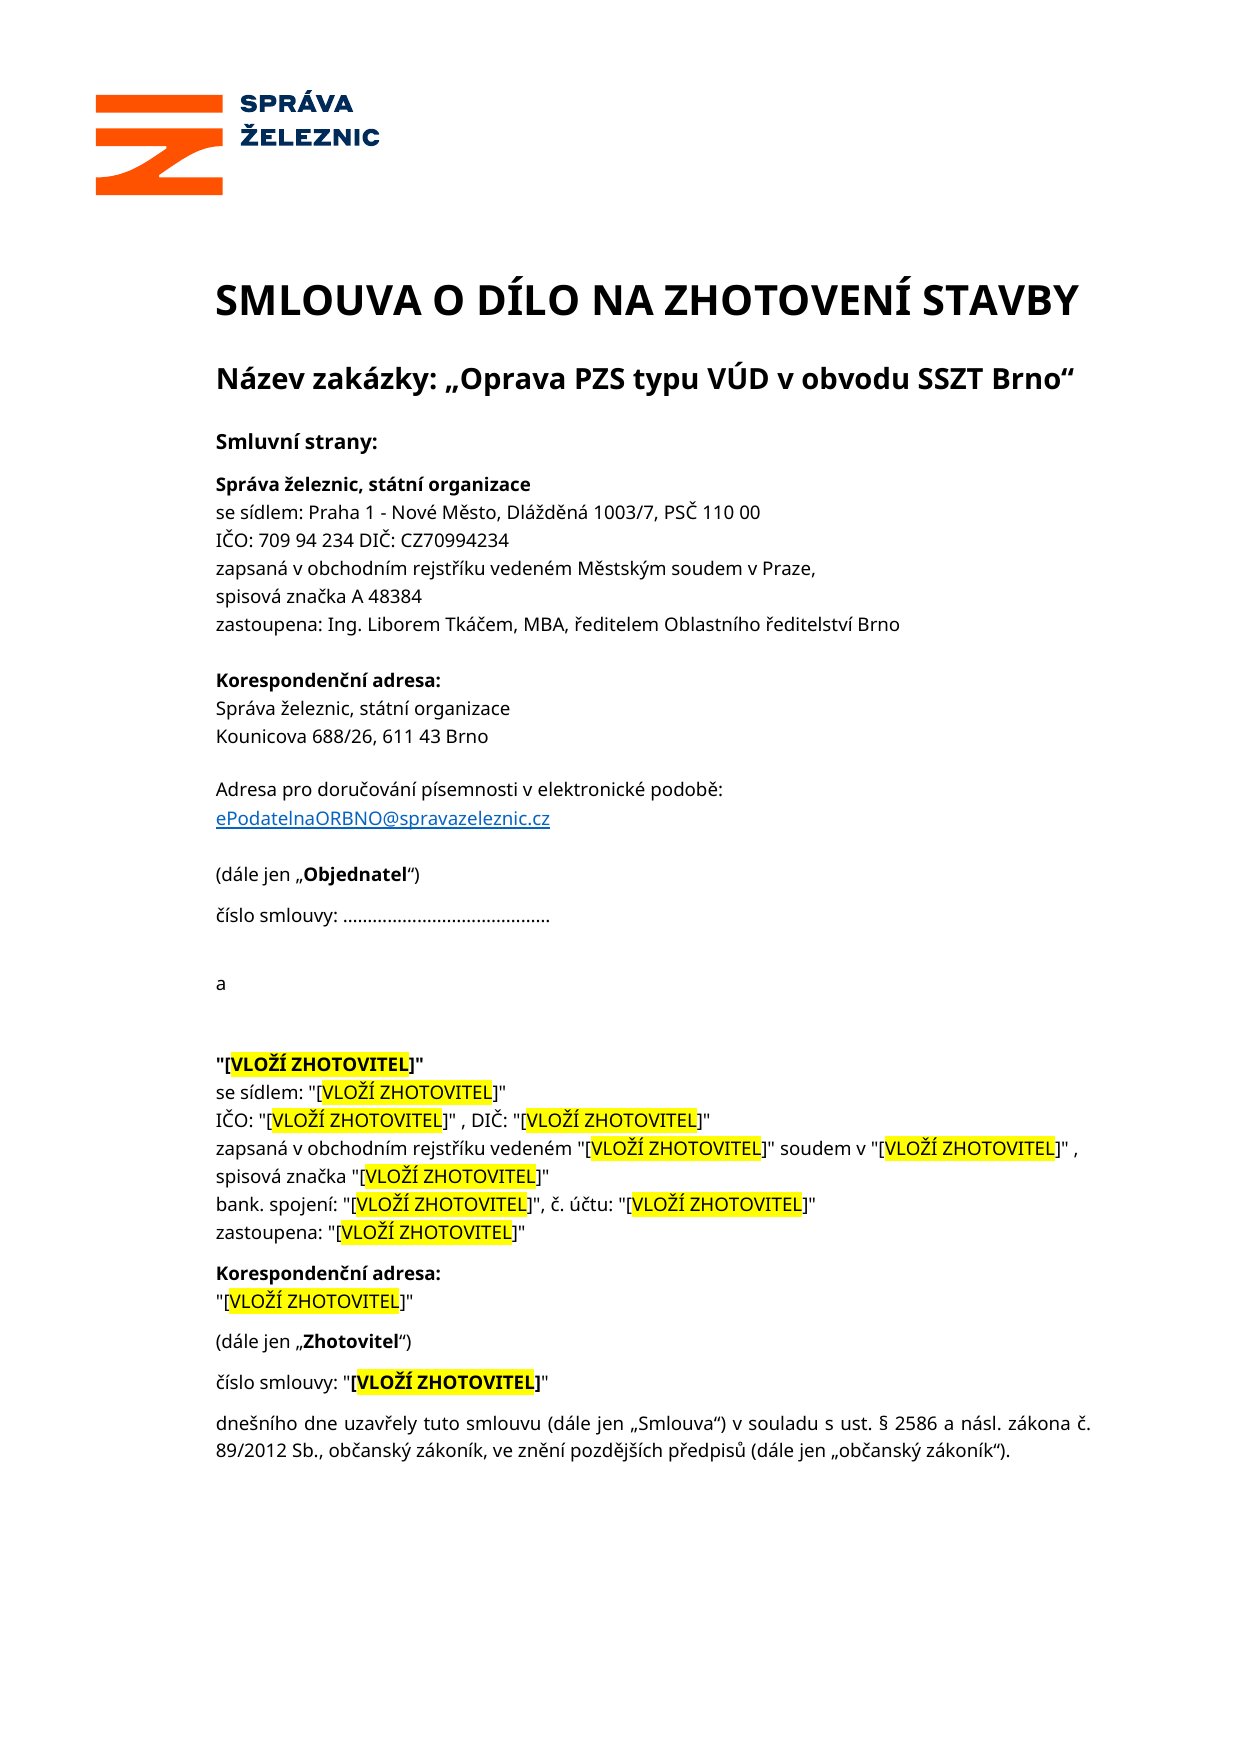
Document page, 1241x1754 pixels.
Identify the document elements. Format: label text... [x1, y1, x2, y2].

text Kounicova 688/26, 611 43 Brno [216, 723, 1093, 749]
text (dále jen „Objednatel“) [216, 861, 1093, 887]
text spisová značka "[VLOŽÍ ZHOTOVITEL]" [216, 1164, 365, 1189]
text Správa železnic, státní organizace [216, 695, 1093, 721]
text spisová značka "[VLOŽÍ ZHOTOVITEL]" [536, 1164, 1093, 1189]
text dnešního dne uzavřely tuto smlouvu (dále jen „Smlouva“) v souladu s ust. § 2586 a násl. zákona č. 89/2012 Sb., občanský zákoník, ve znění pozdějších předpisů (dále jen „občanský zákoník“). [216, 1410, 1093, 1463]
text Správa železnic, státní organizace [216, 471, 1093, 496]
text číslo smlouvy: "[VLOŽÍ ZHOTOVITEL]" [216, 1369, 357, 1395]
text Korespondenční adresa: [216, 1260, 1093, 1286]
text IČO: 709 94 234 DIČ: CZ70994234 [216, 527, 1093, 552]
text bank. spojení: "[VLOŽÍ ZHOTOVITEL]", č. účtu: "[VLOŽÍ ZHOTOVITEL]" [802, 1192, 1093, 1217]
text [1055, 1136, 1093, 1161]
text zastoupena: "[VLOŽÍ ZHOTOVITEL]" [216, 1220, 341, 1245]
text "[VLOŽÍ ZHOTOVITEL]" [409, 1052, 1093, 1077]
text zapsaná v obchodním rejstříku vedeném Městským soudem v Praze, [216, 555, 1093, 581]
text zapsaná v obchodním rejstříku vedeném "[VLOŽÍ ZHOTOVITEL]" soudem v "[VLOŽÍ ZHOTOVITEL]" , [216, 1136, 591, 1161]
text Korespondenční adresa: [216, 667, 1093, 693]
text (dále jen „Zhotovitel“) [216, 1329, 1093, 1354]
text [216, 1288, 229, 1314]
text a [216, 971, 1093, 996]
text Smluvní strany: [216, 427, 1093, 456]
text ePodatelnaORBNO@spravazeleznic.cz [216, 805, 1093, 831]
text zastoupena: Ing. Liborem Tkáčem, MBA, ředitelem Oblastního ředitelství Brno [216, 611, 1093, 637]
text IČO: "[VLOŽÍ ZHOTOVITEL]" , DIČ: "[VLOŽÍ ZHOTOVITEL]" [697, 1108, 1093, 1133]
text zastoupena: "[VLOŽÍ ZHOTOVITEL]" [512, 1220, 1093, 1245]
text spisová značka A 48384 [216, 583, 1093, 608]
text se sídlem: "[VLOŽÍ ZHOTOVITEL]" [216, 1079, 1093, 1105]
text číslo smlouvy: …………………………………… [216, 902, 1093, 927]
text Název zakázky: „Oprava PZS typu VÚD v obvodu SSZT Brno“ [216, 358, 1093, 398]
text Adresa pro doručování písemnosti v elektronické podobě: [216, 776, 1093, 802]
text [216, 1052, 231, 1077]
text číslo smlouvy: "[VLOŽÍ ZHOTOVITEL]" [534, 1369, 1093, 1395]
text SMLOUVA O DÍLO NA ZHOTOVENÍ STAVBY [216, 271, 1093, 328]
text "[VLOŽÍ ZHOTOVITEL]" [399, 1288, 1093, 1314]
text se sídlem: Praha 1 - Nové Město, Dlážděná 1003/7, PSČ 110 00 [216, 499, 1093, 524]
